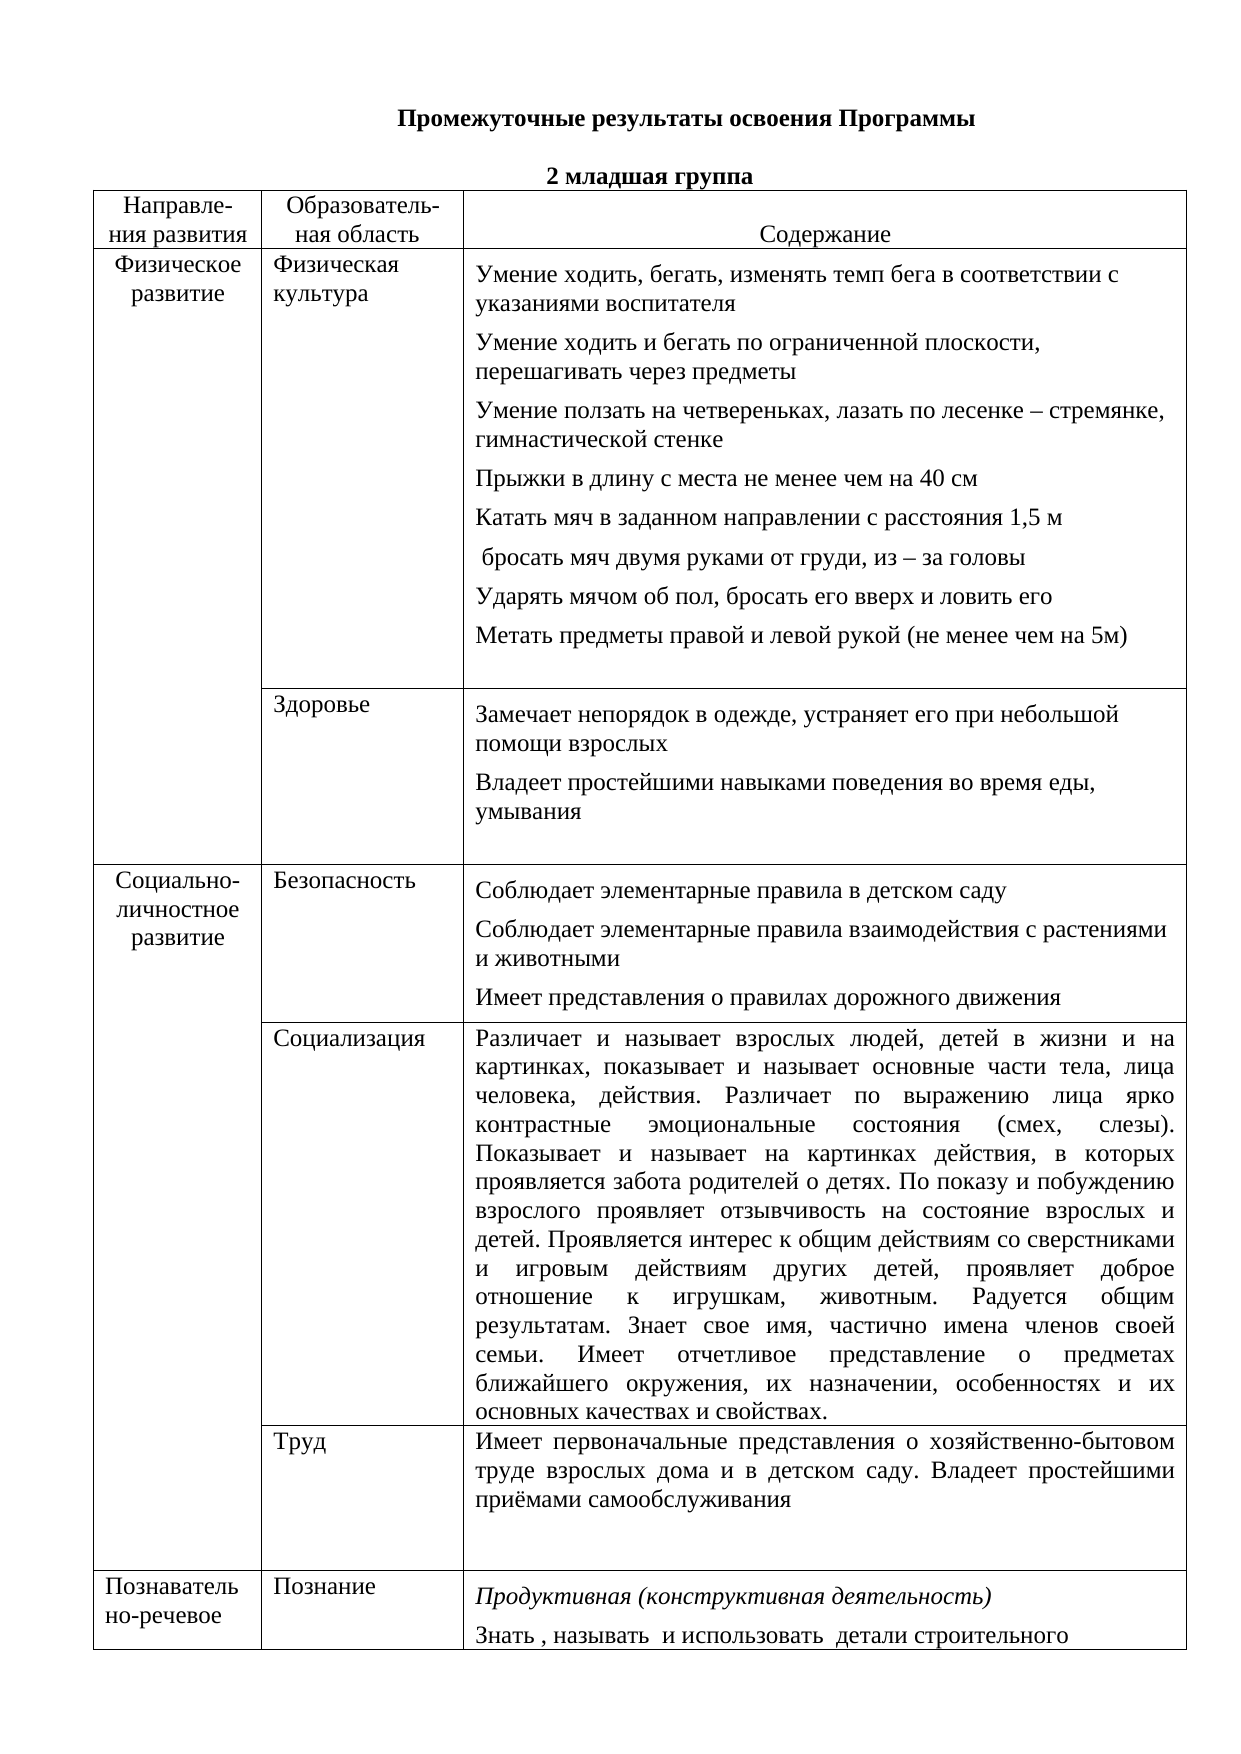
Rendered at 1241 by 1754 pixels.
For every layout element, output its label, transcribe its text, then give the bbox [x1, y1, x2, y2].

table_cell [94, 1571, 261, 1649]
table_cell Имеет первоначальные представления о хозяйственно-бытовом труде взрослых дома и в детском саду. Владеет простейшими приёмами самообслуживания [464, 1426, 1186, 1570]
table_cell Соблюдает элементарные правила в детском саду Соблюдает элементарные правила взаимодействия с растениями и животными Имеет представления о правилах дорожного движения [464, 865, 1186, 1022]
table_cell Замечает непорядок в одежде, устраняет его при небольшой помощи взрослых Владеет простейшими навыками поведения во время еды, умывания [464, 689, 1186, 864]
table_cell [464, 1571, 1186, 1649]
table_cell Различает и называет взрослых людей, детей в жизни и на картинках, показывает и называет основные части тела, лица человека, действия. Различает по выражению лица ярко контрастные эмоциональные состояния (смех, слезы). Показывает и называет на картинках действия, в которых проявляется забота родителей о детях. По показу и побуждению взрослого проявляет отзывчивость на состояние взрослых и детей. Проявляется интерес к общим действиям со сверстниками и игровым действиям других детей, проявляет доброе отношение к игрушкам, животным. Радуется общим результатам. Знает свое имя, частично имена членов своей семьи. Имеет отчетливое представление о предметах ближайшего окружения, их назначении, особенностях и их основных качествах и свойствах. [464, 1023, 1186, 1425]
text 2 младшая группа [133, 161, 1166, 189]
table_cell Социально-личностное развитие [94, 865, 261, 1570]
table_cell Умение ходить, бегать, изменять темп бега в соответствии с указаниями воспитателя Умение ходить и бегать по ограниченной плоскости, перешагивать через предметы Умение ползать на четвереньках, лазать по лесенке – стремянке, гимнастической стенке Прыжки в длину с места не менее чем на 40 см Катать мяч в заданном направлении с расстояния 1,5 м бросать мяч двумя руками от груди, из – за головы Ударять мячом об пол, бросать его вверх и ловить его Метать предметы правой и левой рукой (не менее чем на 5м) [464, 249, 1186, 688]
text Промежуточные результаты освоения Программы [133, 103, 1166, 132]
table_cell Познание [262, 1571, 463, 1649]
table_header Образователь-ная область [262, 191, 463, 248]
table_cell Социализация [262, 1023, 463, 1425]
table_header Направле-ния развития [94, 191, 261, 248]
table_cell Физическая культура [262, 249, 463, 688]
table_cell Безопасность [262, 865, 463, 1022]
table_header Содержание [464, 191, 1186, 248]
table_cell Физическое развитие [94, 249, 261, 864]
table_cell Здоровье [262, 689, 463, 864]
table_cell Труд [262, 1426, 463, 1570]
